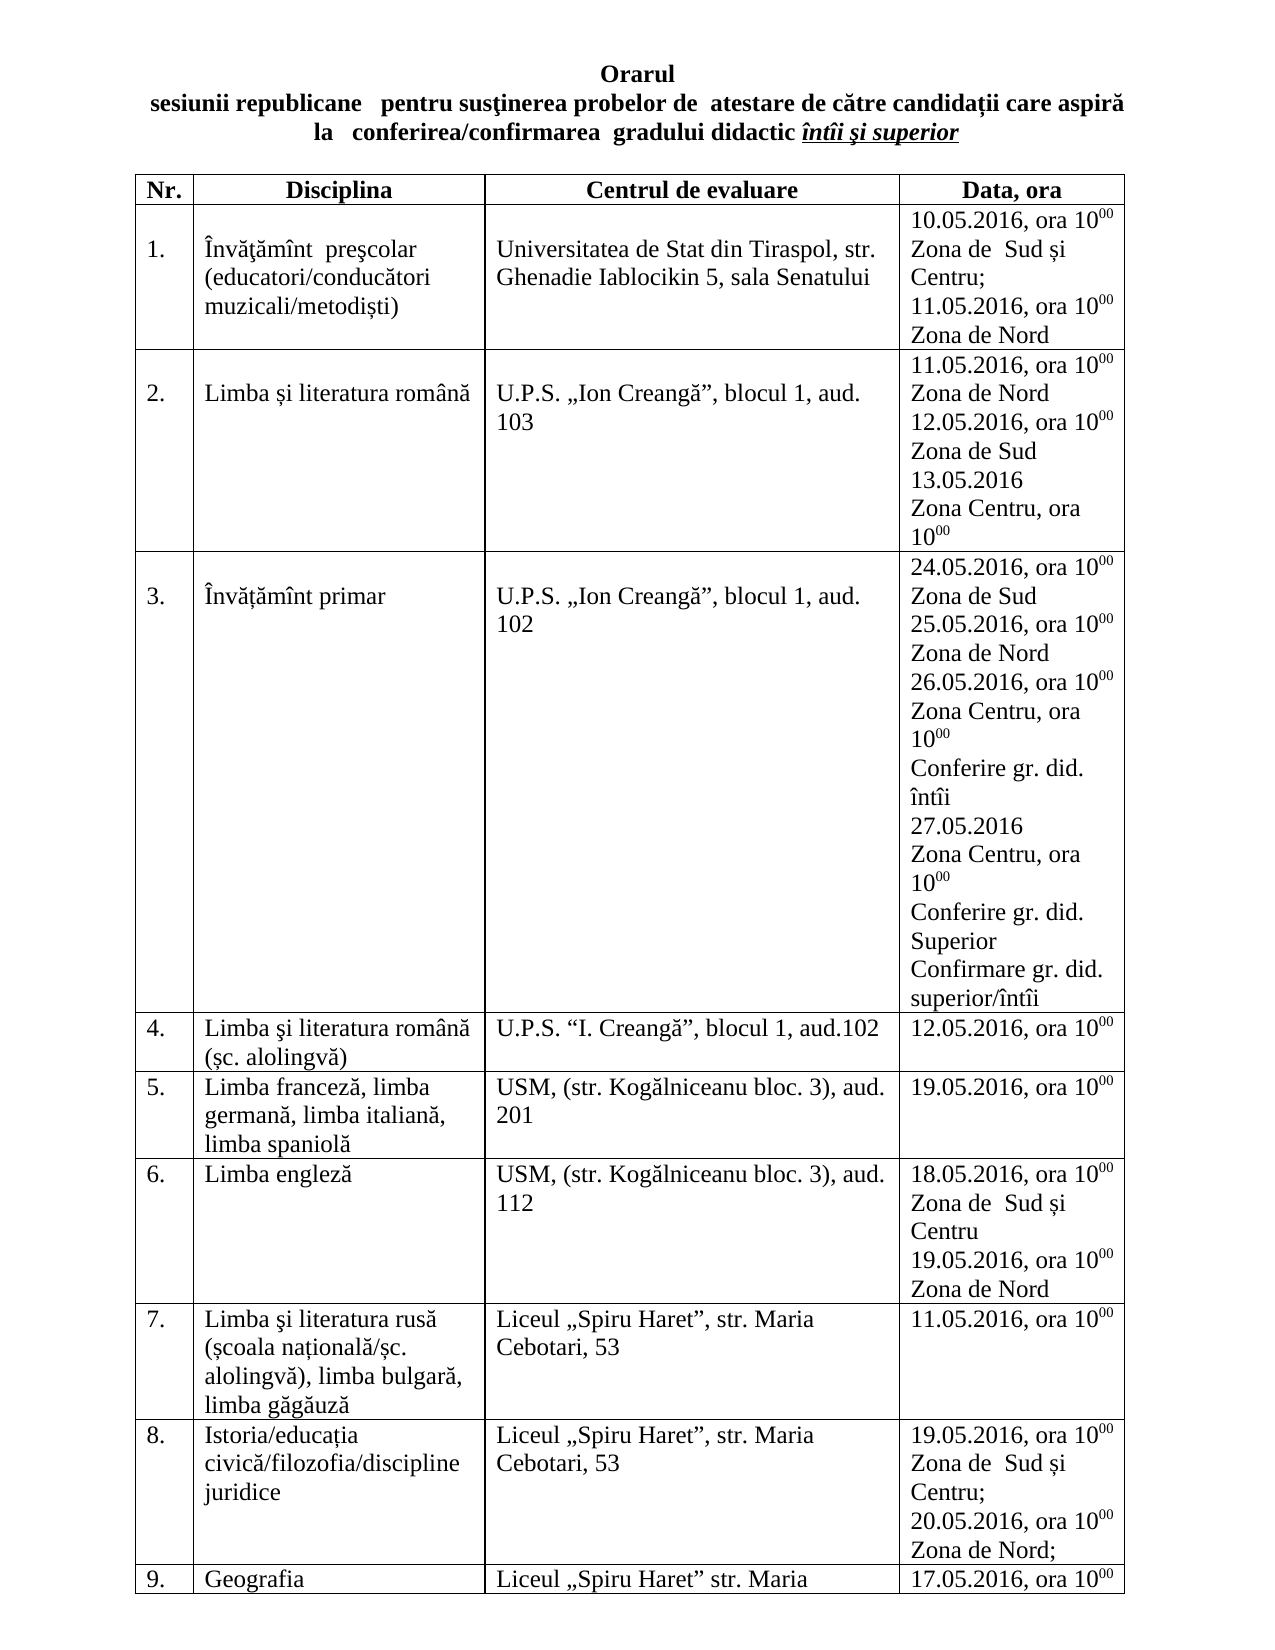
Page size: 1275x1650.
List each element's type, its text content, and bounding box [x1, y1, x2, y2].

table_cell 1. [136, 205, 193, 349]
table_cell 19.05.2016, ora 1000 Zona de Sud și Centru; 20.05.2016, ora 1000 Zona de Nord; [900, 1420, 1124, 1563]
table_cell 10.05.2016, ora 1000 Zona de Sud și Centru; 11.05.2016, ora 1000 Zona de Nord [900, 205, 1124, 349]
table_cell 9. [136, 1565, 193, 1593]
table_cell Învăţămînt preşcolar (educatori/conducători muzicali/metodiști) [194, 205, 484, 349]
table_cell 12.05.2016, ora 1000 [900, 1013, 1124, 1071]
table_cell U.P.S. „Ion Creangă”, blocul 1, aud. 102 [486, 552, 899, 1012]
table_cell 8. [136, 1420, 193, 1563]
table_cell Liceul „Spiru Haret”, str. Maria Cebotari, 53 [486, 1304, 899, 1419]
table_cell Limba şi literatura română (șc. alolingvă) [194, 1013, 484, 1071]
table_cell U.P.S. “I. Creangă”, blocul 1, aud.102 [486, 1013, 899, 1071]
table_cell 18.05.2016, ora 1000 Zona de Sud și Centru 19.05.2016, ora 1000 Zona de Nord [900, 1159, 1124, 1303]
table_cell Geografia [194, 1565, 484, 1593]
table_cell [486, 1565, 899, 1593]
table_cell 7. [136, 1304, 193, 1419]
table_cell Limba și literatura română [194, 350, 484, 551]
table_cell Universitatea de Stat din Tiraspol, str. Ghenadie Iablocikin 5, sala Senatului [486, 205, 899, 349]
table_cell Liceul „Spiru Haret”, str. Maria Cebotari, 53 [486, 1420, 899, 1563]
text sesiunii republicane pentru susţinerea probelor de atestare de către candidații care aspiră la conferirea/confirmarea gradului didactic întîi şi superior [150, 88, 1125, 145]
table_cell 24.05.2016, ora 1000 Zona de Sud 25.05.2016, ora 1000 Zona de Nord 26.05.2016, ora 1000 Zona Centru, ora 1000 Conferire gr. did. întîi 27.05.2016 Zona Centru, ora 1000 Conferire gr. did. Superior Confirmare gr. did. superior/întîi [900, 552, 1124, 1012]
table_cell U.P.S. „Ion Creangă”, blocul 1, aud. 103 [486, 350, 899, 551]
table_cell 11.05.2016, ora 1000 Zona de Nord 12.05.2016, ora 1000 Zona de Sud 13.05.2016 Zona Centru, ora 1000 [900, 350, 1124, 551]
table_cell USM, (str. Kogălniceanu bloc. 3), aud. 112 [486, 1159, 899, 1303]
table_cell 4. [136, 1013, 193, 1071]
table_cell 19.05.2016, ora 1000 [900, 1072, 1124, 1158]
table_cell 2. [136, 350, 193, 551]
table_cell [900, 1565, 1124, 1593]
table_header Nr. [136, 175, 193, 204]
table_header Data, ora [900, 175, 1124, 204]
table_cell Limba şi literatura rusă (școala națională/șc. alolingvă), limba bulgară, limba găgăuză [194, 1304, 484, 1419]
table_cell Limba engleză [194, 1159, 484, 1303]
table_cell 5. [136, 1072, 193, 1158]
table_header Centrul de evaluare [486, 175, 899, 204]
table_cell Învățămînt primar [194, 552, 484, 1012]
table_cell USM, (str. Kogălniceanu bloc. 3), aud. 201 [486, 1072, 899, 1158]
table_cell Istoria/educația civică/filozofia/discipline juridice [194, 1420, 484, 1563]
table_header Disciplina [194, 175, 484, 204]
table_cell 3. [136, 552, 193, 1012]
text Orarul [150, 59, 1125, 88]
table_cell Limba franceză, limba germană, limba italiană, limba spaniolă [194, 1072, 484, 1158]
table_cell 11.05.2016, ora 1000 [900, 1304, 1124, 1419]
table_cell 6. [136, 1159, 193, 1303]
